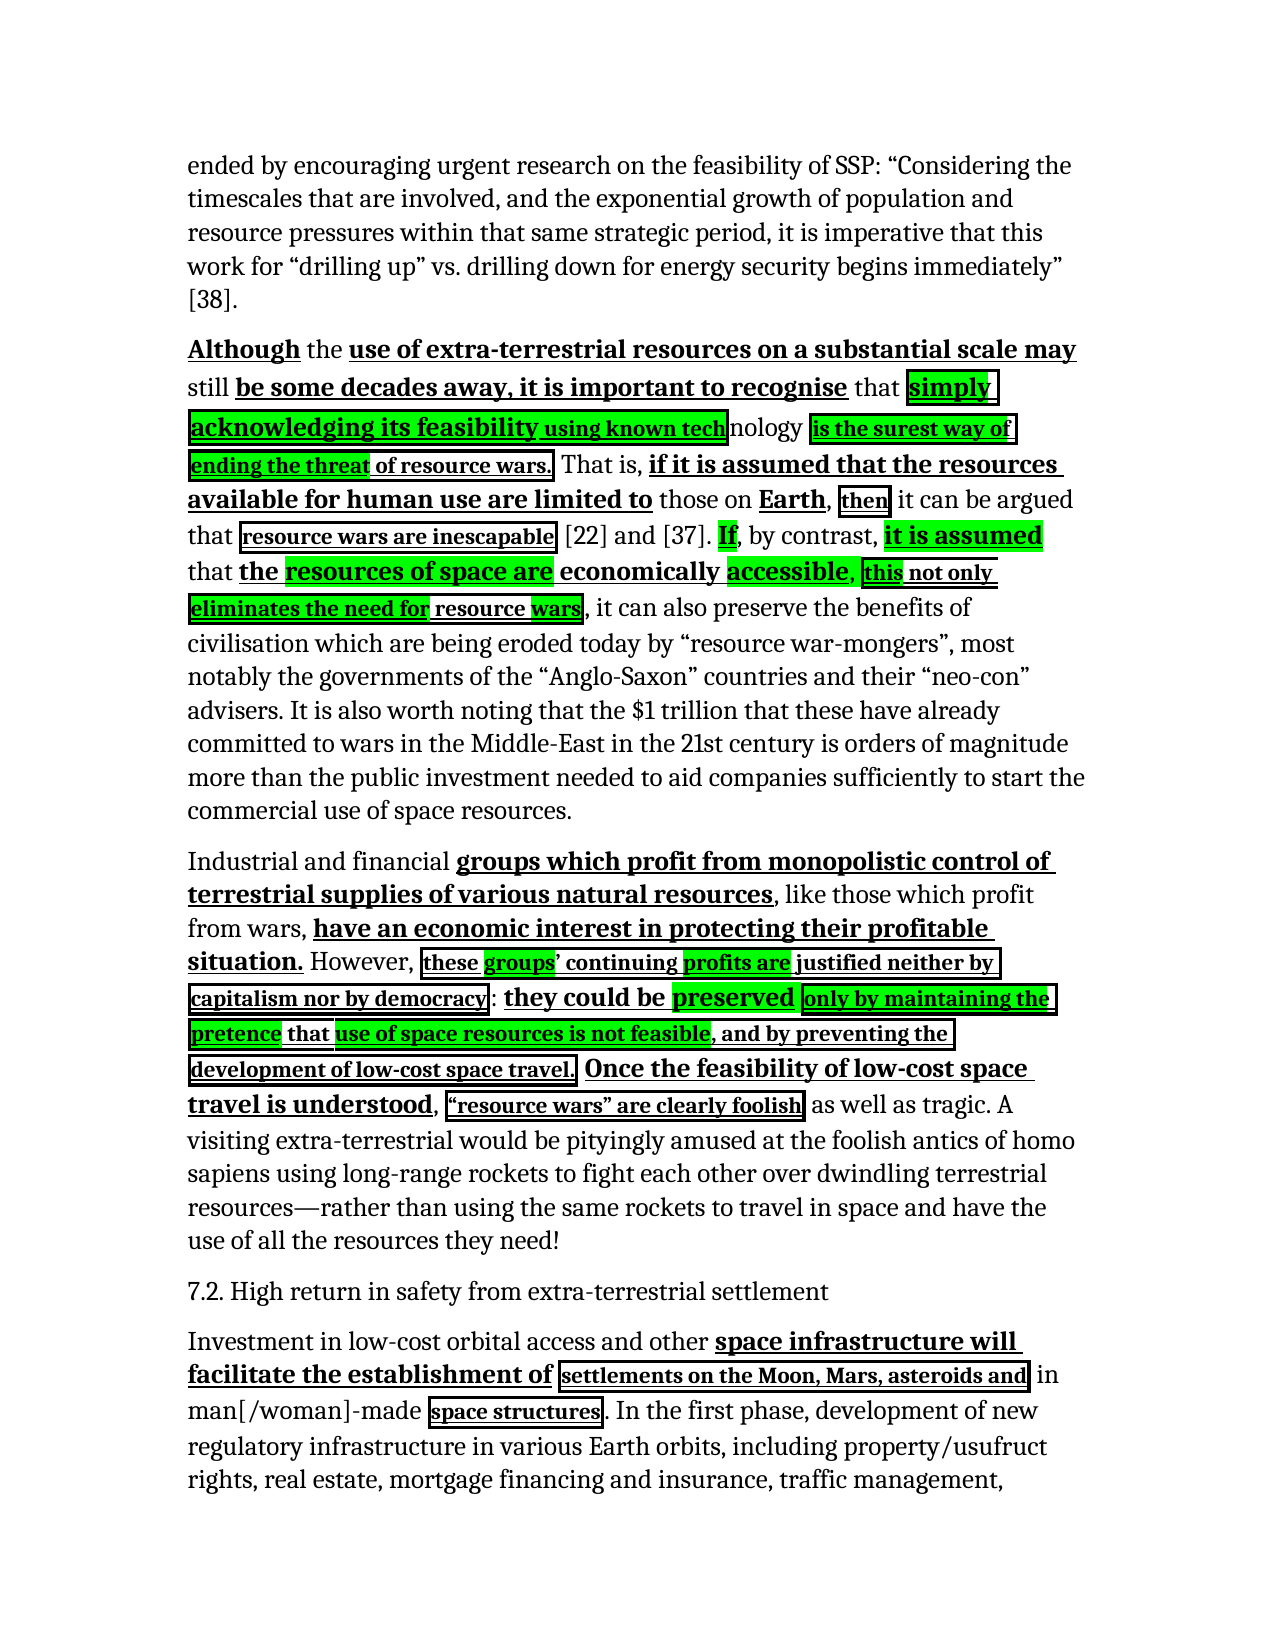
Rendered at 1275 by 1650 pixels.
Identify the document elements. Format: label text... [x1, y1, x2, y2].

text 7.2. High return in safety from extra-terrestrial settlement [187, 1276, 1087, 1307]
text Industrial and financial groups which profit from monopolistic control of terrestrial supplies of various natural resources, like those which profit from wars, have an economic interest in protecting their profitable situation. However, these groups’ continuing profits are justified neither by capitalism nor by democracy: they could be preserved only by maintaining the pretence that use of space resources is not feasible, and by preventing the development of low-cost space travel. Once the feasibility of low-cost space travel is understood, “resource wars” are clearly foolish as well as tragic. A visiting extra-terrestrial would be pityingly amused at the foolish antics of homo sapiens using long-range rockets to fight each other over dwindling terrestrial resources—rather than using the same rockets to travel in space and have the use of all the resources they need! [187, 846, 1087, 1257]
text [187, 1326, 1087, 1496]
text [187, 150, 1087, 315]
text Although the use of extra-terrestrial resources on a substantial scale may still be some decades away, it is important to recognise that simply acknowledging its feasibility using known technology is the surest way of ending the threat of resource wars. That is, if it is assumed that the resources available for human use are limited to those on Earth, then it can be argued that resource wars are inescapable [22] and [37]. If, by contrast, it is assumed that the resources of space are economically accessible, this not only eliminates the need for resource wars, it can also preserve the benefits of civilisation which are being eroded today by “resource war-mongers”, most notably the governments of the “Anglo-Saxon” countries and their “neo-con” advisers. It is also worth noting that the $1 trillion that these have already committed to wars in the Middle-East in the 21st century is orders of magnitude more than the public investment needed to aid companies sufficiently to start the commercial use of space resources. [187, 334, 1087, 827]
